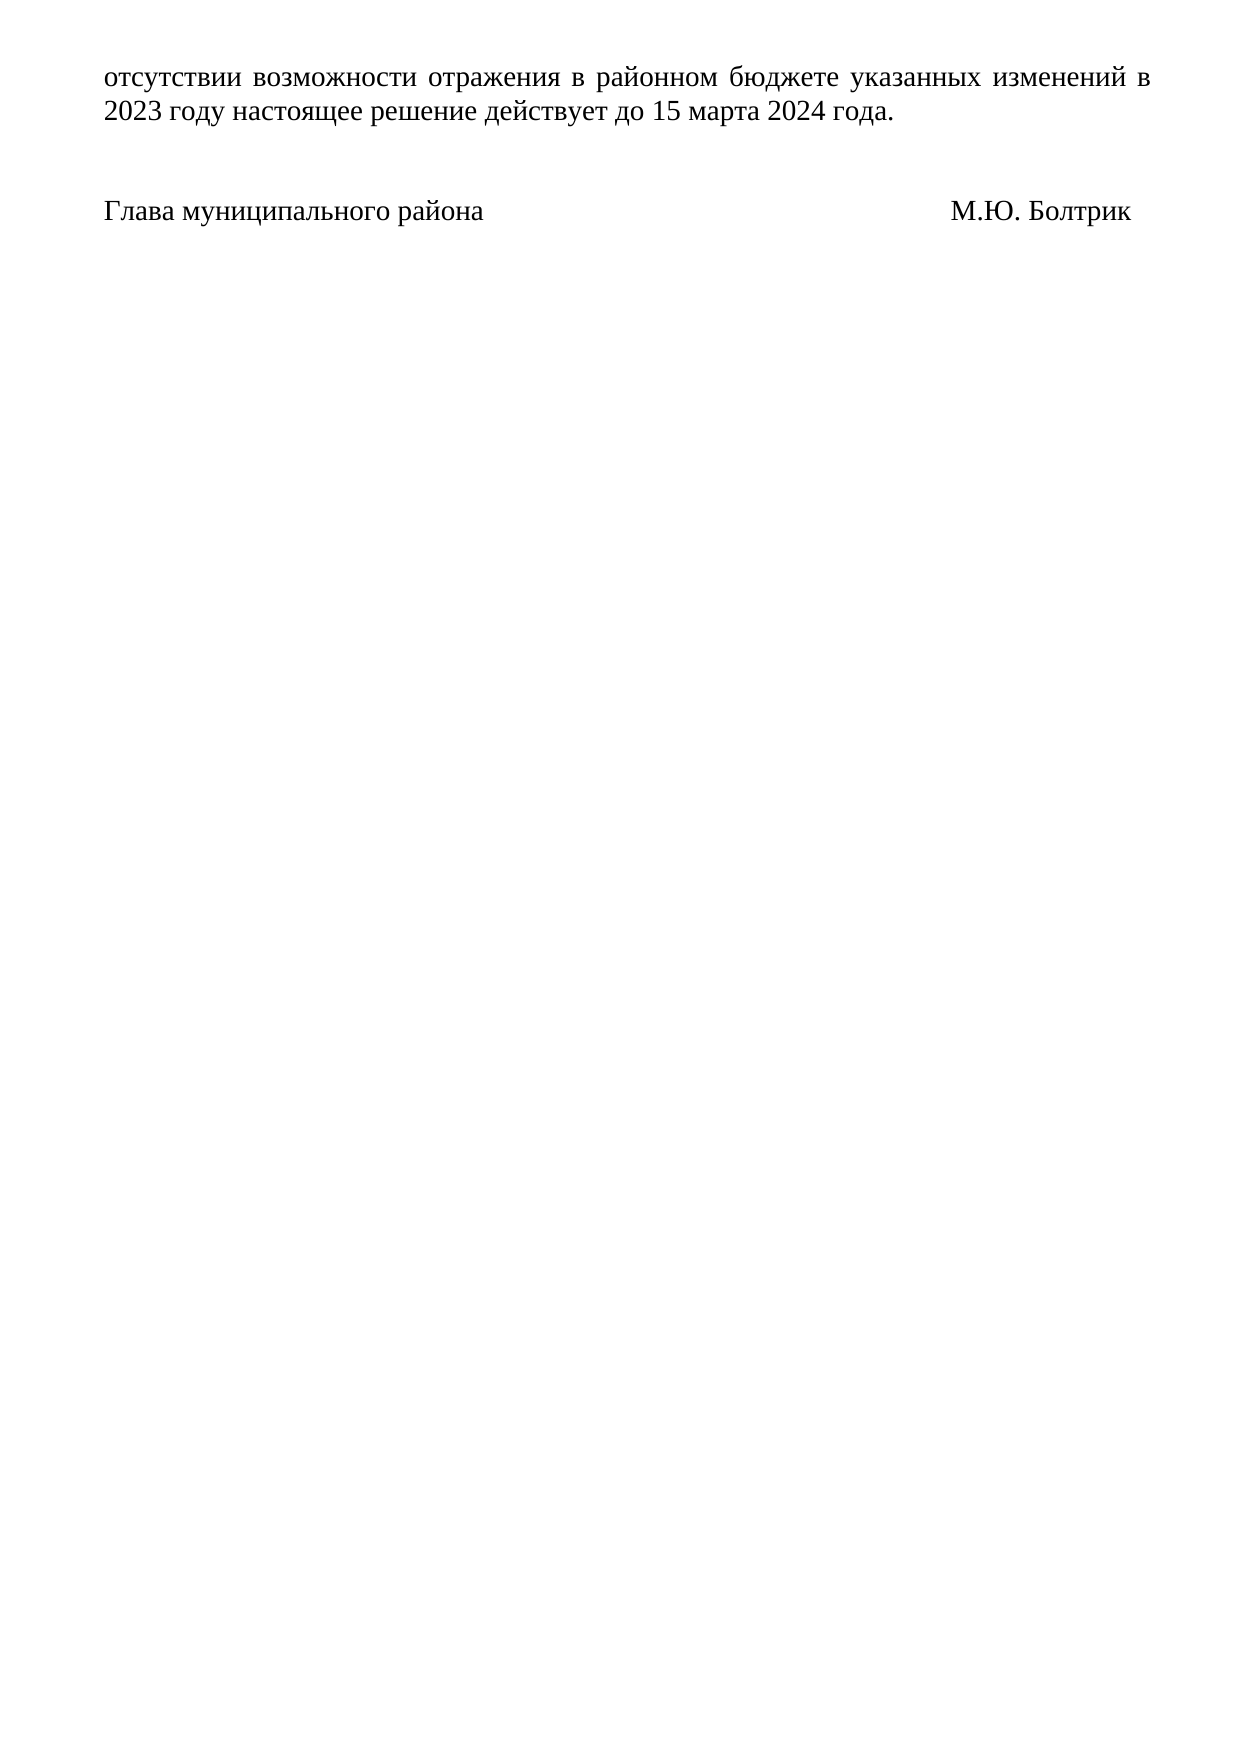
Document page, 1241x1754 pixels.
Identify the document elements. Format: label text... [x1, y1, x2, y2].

text Глава муниципального района М.Ю. Болтрик [103, 193, 1152, 227]
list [103, 59, 1152, 126]
